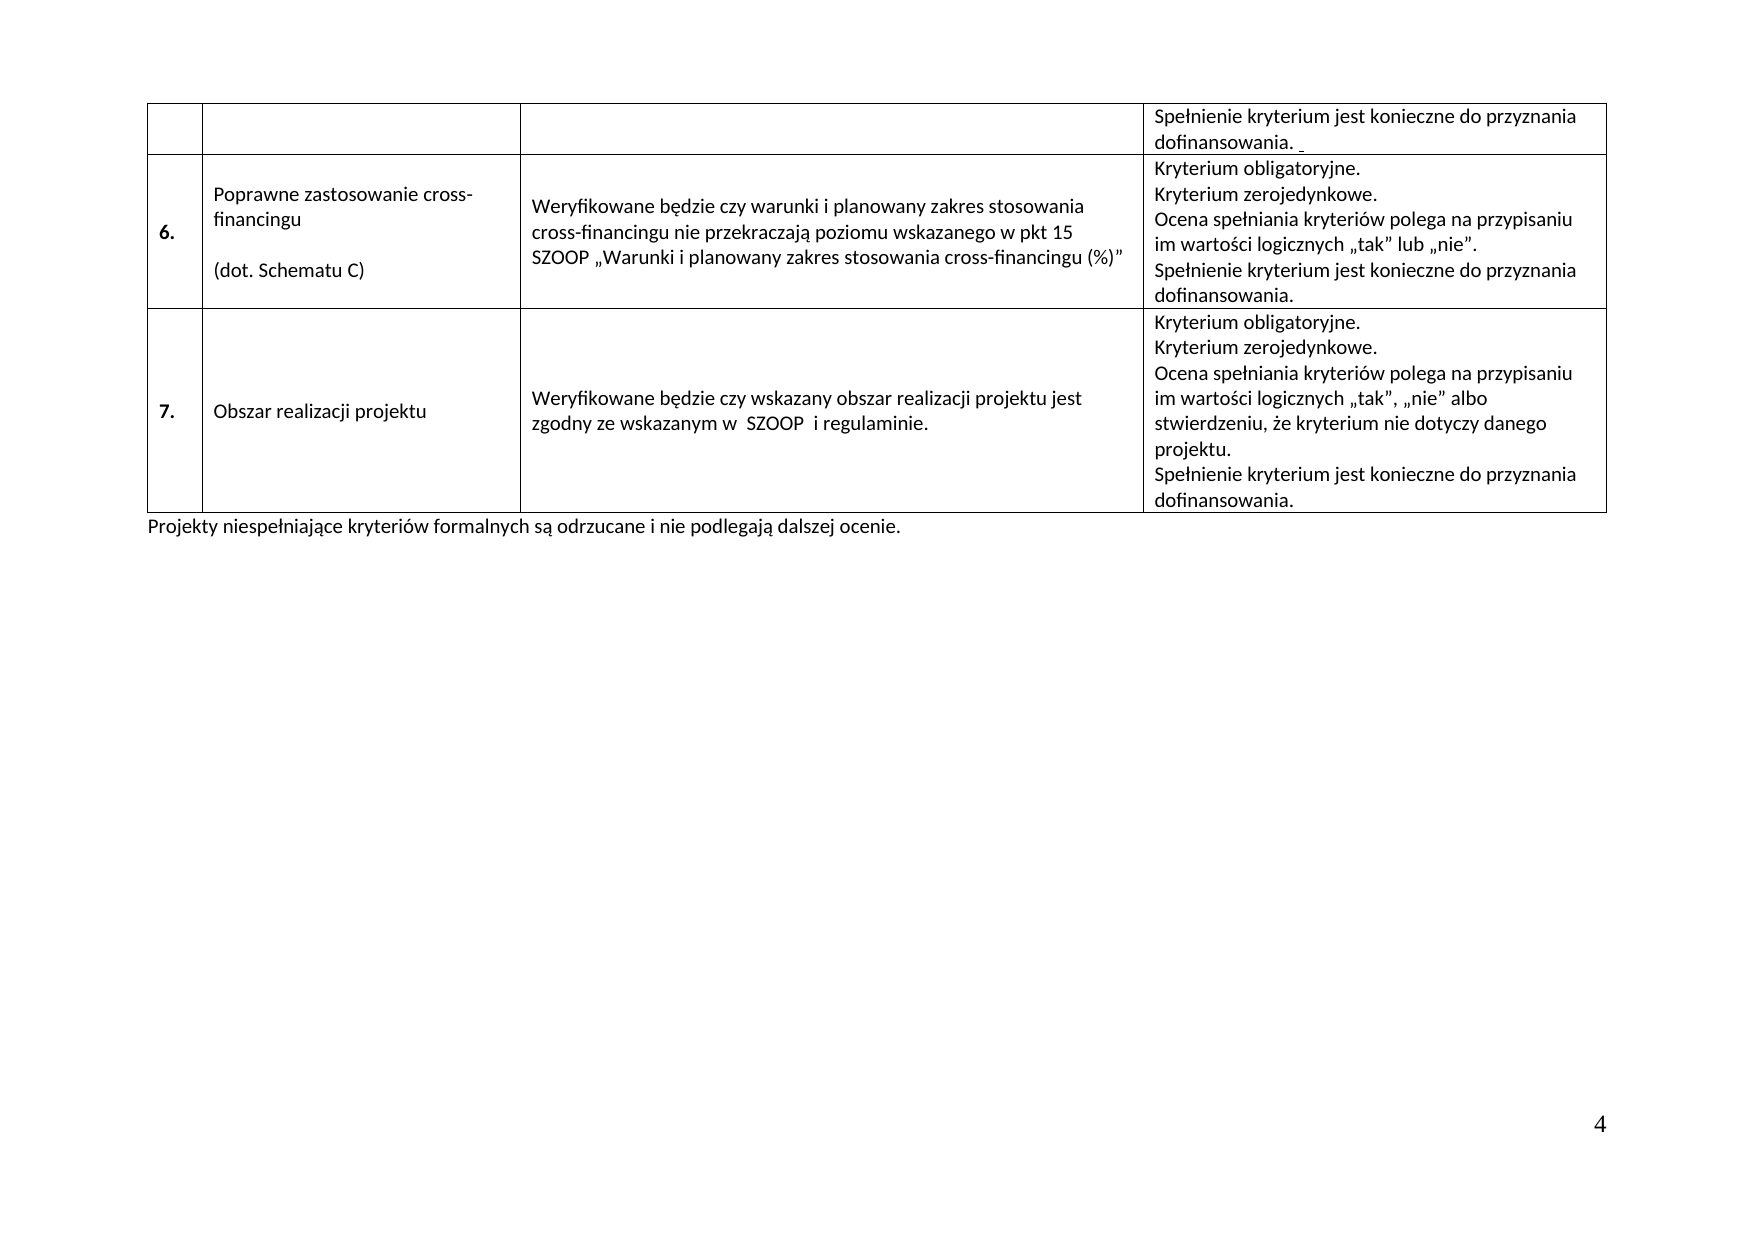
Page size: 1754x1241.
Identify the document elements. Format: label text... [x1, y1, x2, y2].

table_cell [1144, 104, 1606, 154]
table_cell 6. [148, 155, 202, 308]
table_cell Kryterium obligatoryjne. Kryterium zerojedynkowe. Ocena spełniania kryteriów polega na przypisaniu im wartości logicznych „tak”, „nie” albo stwierdzeniu, że kryterium nie dotyczy danego projektu. Spełnienie kryterium jest konieczne do przyznania dofinansowania. [1144, 309, 1606, 512]
table_cell 7. [148, 309, 202, 512]
table_cell Weryfikowane będzie czy wskazany obszar realizacji projektu jest zgodny ze wskazanym w SZOOP i regulaminie. [521, 309, 1143, 512]
table_cell 5. [148, 104, 202, 154]
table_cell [203, 104, 520, 154]
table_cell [521, 104, 1143, 154]
text Projekty niespełniające kryteriów formalnych są odrzucane i nie podlegają dalszej ocenie. [148, 513, 1606, 539]
table_cell Poprawne zastosowanie cross-financingu (dot. Schematu C) [203, 155, 520, 308]
table_cell Obszar realizacji projektu [203, 309, 520, 512]
table_cell Weryfikowane będzie czy warunki i planowany zakres stosowania cross-financingu nie przekraczają poziomu wskazanego w pkt 15 SZOOP „Warunki i planowany zakres stosowania cross-financingu (%)” [521, 155, 1143, 308]
